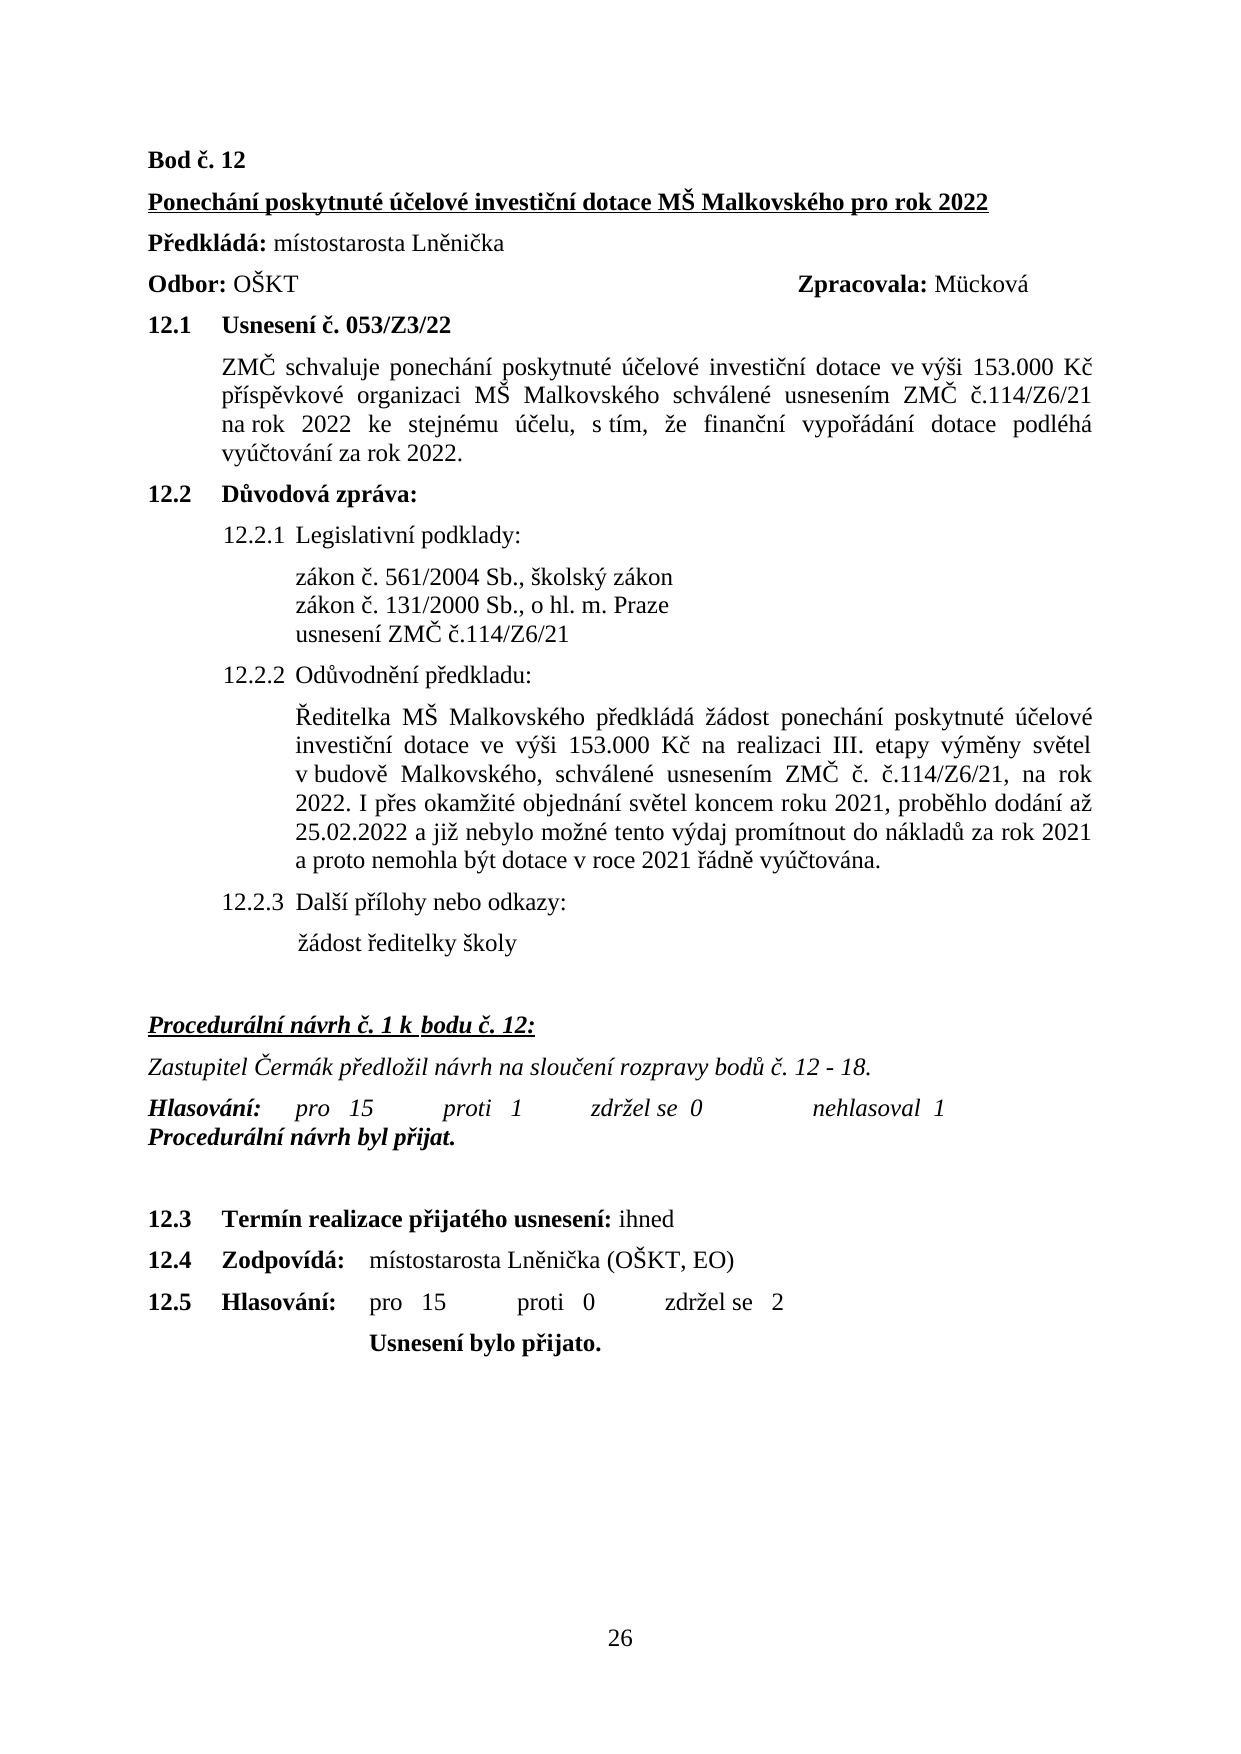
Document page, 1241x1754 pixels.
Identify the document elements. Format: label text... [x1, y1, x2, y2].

text usnesení ZMČ č.114/Z6/21 [295, 619, 1093, 648]
text Ponechání poskytnuté účelové investiční dotace MŠ Malkovského pro rok 2022 [148, 187, 1093, 215]
text 12.4 Zodpovídá: místostarosta Lněnička (OŠKT, EO) [148, 1245, 1093, 1274]
text Odbor: OŠKT Zpracovala: Mücková [148, 269, 1093, 298]
text 12.1 Usnesení č. 053/Z3/22 [148, 310, 1093, 339]
text zákon č. 561/2004 Sb., školský zákon [295, 562, 1093, 590]
text Procedurální návrh č. 1 k bodu č. 12: [148, 1010, 1093, 1039]
text Bod č. 12 [148, 145, 1093, 174]
text Zastupitel Čermák předložil návrh na sloučení rozpravy bodů č. 12 - 18. [148, 1052, 1093, 1080]
text 12.2.2 Odůvodnění předkladu: [223, 660, 1093, 689]
text Předkládá: místostarosta Lněnička [148, 228, 1093, 257]
text Hlasování: pro 15 proti 1 zdržel se 0 nehlasoval 1 [148, 1093, 1093, 1122]
text žádost ředitelky školy [298, 928, 1093, 957]
text 12.2 Důvodová zpráva: [148, 479, 1093, 508]
text Procedurální návrh byl přijat. [148, 1122, 1093, 1150]
text 12.2.1 Legislativní podklady: [223, 520, 1093, 549]
text 12.2.3 Další přílohy nebo odkazy: [221, 887, 1093, 915]
text zákon č. 131/2000 Sb., o hl. m. Praze [295, 590, 1093, 619]
text ZMČ schvaluje ponechání poskytnuté účelové investiční dotace ve výši 153.000 Kč příspěvkové organizaci MŠ Malkovského schválené usnesením ZMČ č.114/Z6/21 na rok 2022 ke stejnému účelu, s tím, že finanční vypořádání dotace podléhá vyúčtování za rok 2022. [221, 352, 1093, 467]
text 12.3 Termín realizace přijatého usnesení: ihned [148, 1204, 1093, 1233]
text Ředitelka MŠ Malkovského předkládá žádost ponechání poskytnuté účelové investiční dotace ve výši 153.000 Kč na realizaci III. etapy výměny světel v budově Malkovského, schválené usnesením ZMČ č. č.114/Z6/21, na rok 2022. I přes okamžité objednání světel koncem roku 2021, proběhlo dodání až 25.02.2022 a již nebylo možné tento výdaj promítnout do nákladů za rok 2021 a proto nemohla být dotace v roce 2021 řádně vyúčtována. [295, 702, 1093, 874]
text Usnesení bylo přijato. [295, 1328, 1090, 1357]
text 12.5 Hlasování: pro 15 proti 0 zdržel se 2 [148, 1287, 1090, 1315]
